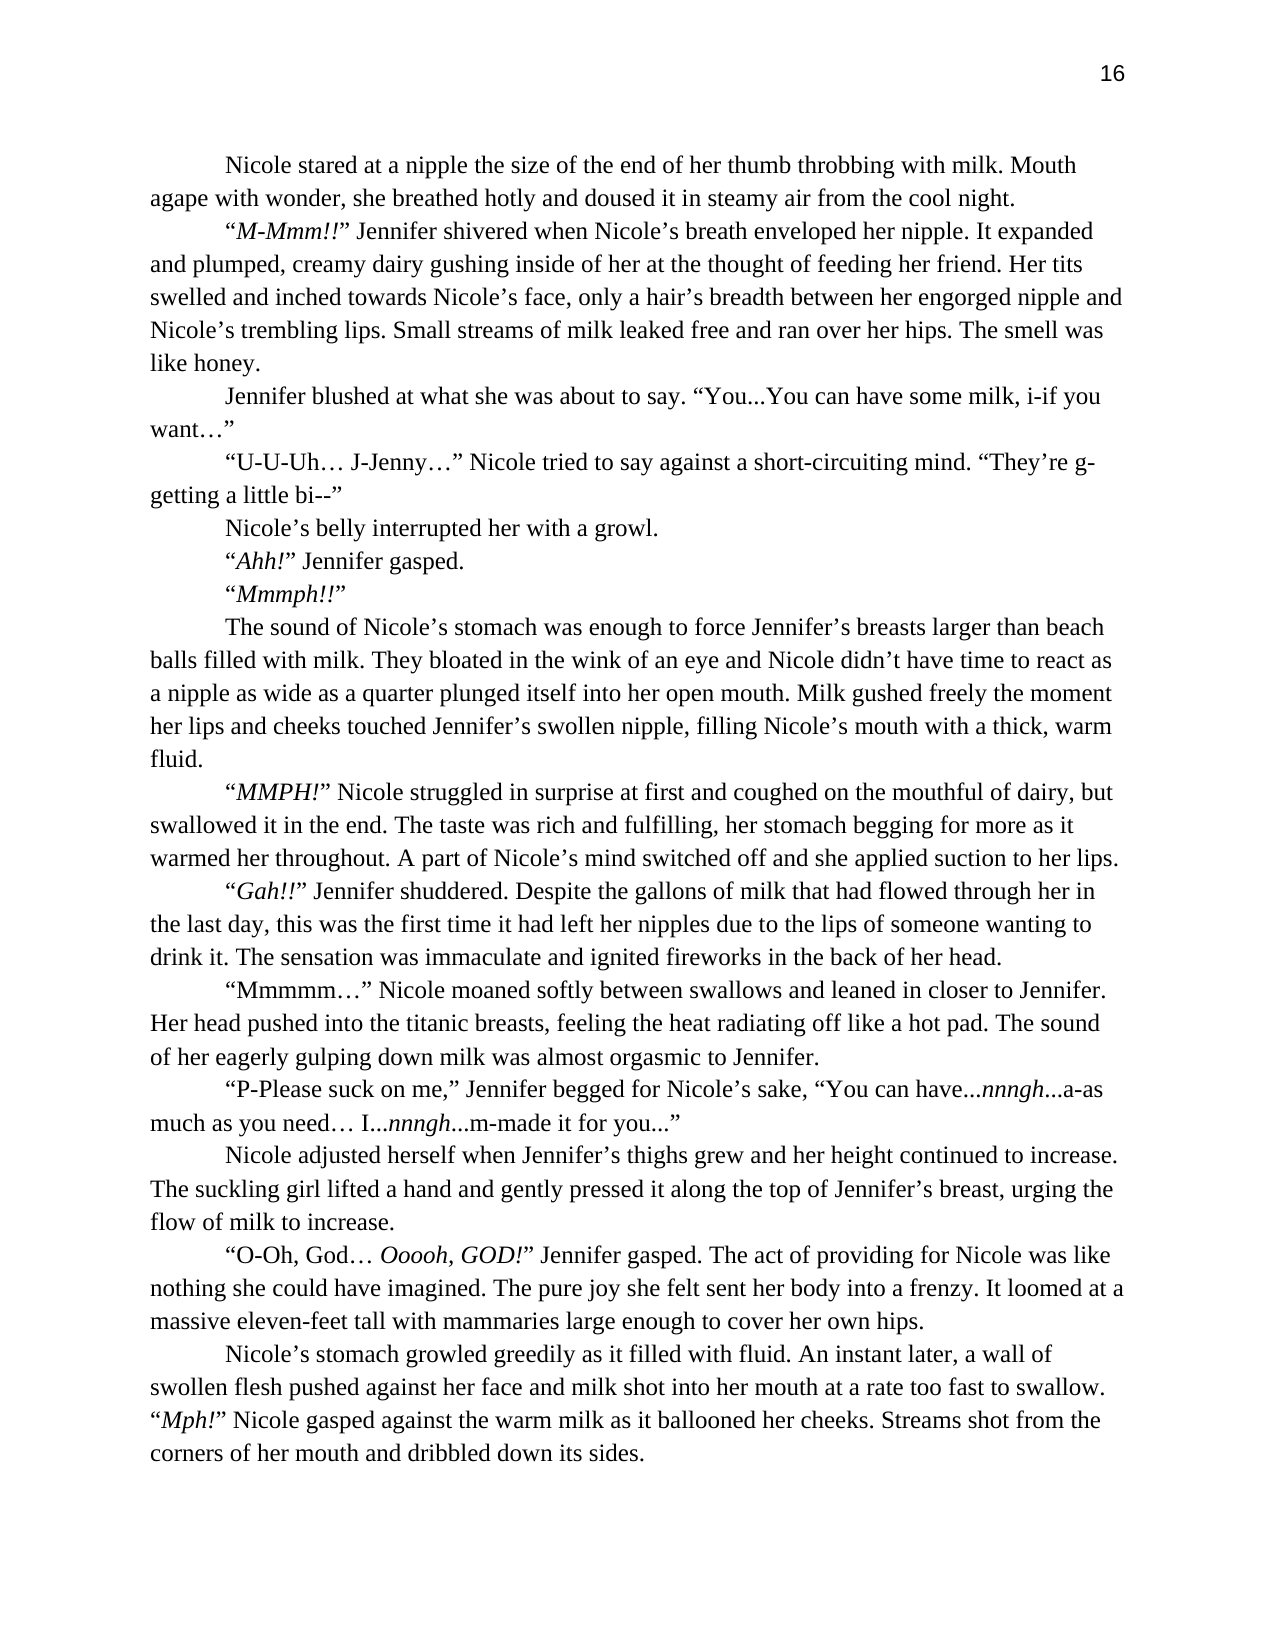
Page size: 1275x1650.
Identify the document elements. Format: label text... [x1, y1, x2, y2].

text “U-U-Uh… J-Jenny…” Nicole tried to say against a short-circuiting mind. “They’re g-getting a little bi--” [150, 447, 1125, 509]
text Jennifer blushed at what she was about to say. “You...You can have some milk, i-if you want…” [150, 381, 1125, 443]
text “M-Mmm!!” Jennifer shivered when Nicole’s breath enveloped her nipple. It expanded and plumped, creamy dairy gushing inside of her at the thought of feeding her friend. Her tits swelled and inched towards Nicole’s face, only a hair’s breadth between her engorged nipple and Nicole’s trembling lips. Small streams of milk leaked free and ran over her hips. The smell was like honey. [150, 216, 1125, 377]
text “O-Oh, God… Ooooh, GOD!” Jennifer gasped. The act of providing for Nicole was like nothing she could have imagined. The pure joy she felt sent her body into a frenzy. It loomed at a massive eleven-feet tall with mammaries large enough to cover her own hips. [150, 1240, 1125, 1334]
text “Ahh!” Jennifer gasped. [150, 546, 1125, 575]
text The sound of Nicole’s stomach was enough to force Jennifer’s breasts larger than beach balls filled with milk. They bloated in the wink of an eye and Nicole didn’t have time to react as a nipple as wide as a quarter plunged itself into her open mouth. Milk gushed freely the moment her lips and cheeks touched Jennifer’s swollen nipple, filling Nicole’s mouth with a thick, warm fluid. [150, 612, 1125, 773]
text “P-Please suck on me,” Jennifer begged for Nicole’s sake, “You can have...nnngh...a-as much as you need… I...nnngh...m-made it for you...” [150, 1074, 1125, 1136]
text “Mmmmm…” Nicole moaned softly between swallows and leaned in closer to Jennifer. Her head pushed into the titanic breasts, feeling the heat radiating off like a hot pad. The sound of her eagerly gulping down milk was almost orgasmic to Jennifer. [150, 976, 1125, 1070]
text “Gah!!” Jennifer shuddered. Despite the gallons of milk that had flowed through her in the last day, this was the first time it had left her nipples due to the lips of someone wanting to drink it. The sensation was immaculate and ignited fireworks in the back of her head. [150, 876, 1125, 971]
text “MMPH!” Nicole struggled in surprise at first and coughed on the mouthful of dairy, but swallowed it in the end. The taste was rich and fulfilling, her stomach begging for more as it warmed her throughout. A part of Nicole’s mind switched off and she applied suction to her lips. [150, 777, 1125, 872]
text Nicole stared at a nipple the size of the end of her thumb throbbing with milk. Mouth agape with wonder, she breathed hotly and doused it in steamy air from the cool night. [150, 150, 1125, 212]
text Nicole’s belly interrupted her with a growl. [150, 513, 1125, 542]
text Nicole adjusted herself when Jennifer’s thighs grew and her height continued to increase. The suckling girl lifted a hand and gently pressed it along the top of Jennifer’s breast, urging the flow of milk to increase. [150, 1141, 1125, 1235]
text “Mmmph!!” [150, 579, 1125, 608]
text Nicole’s stomach growled greedily as it filled with fluid. An instant later, a wall of swollen flesh pushed against her face and milk shot into her mouth at a rate too fast to swallow. “Mph!” Nicole gasped against the warm milk as it ballooned her cheeks. Streams shot from the corners of her mouth and dribbled down its sides. [150, 1339, 1125, 1467]
